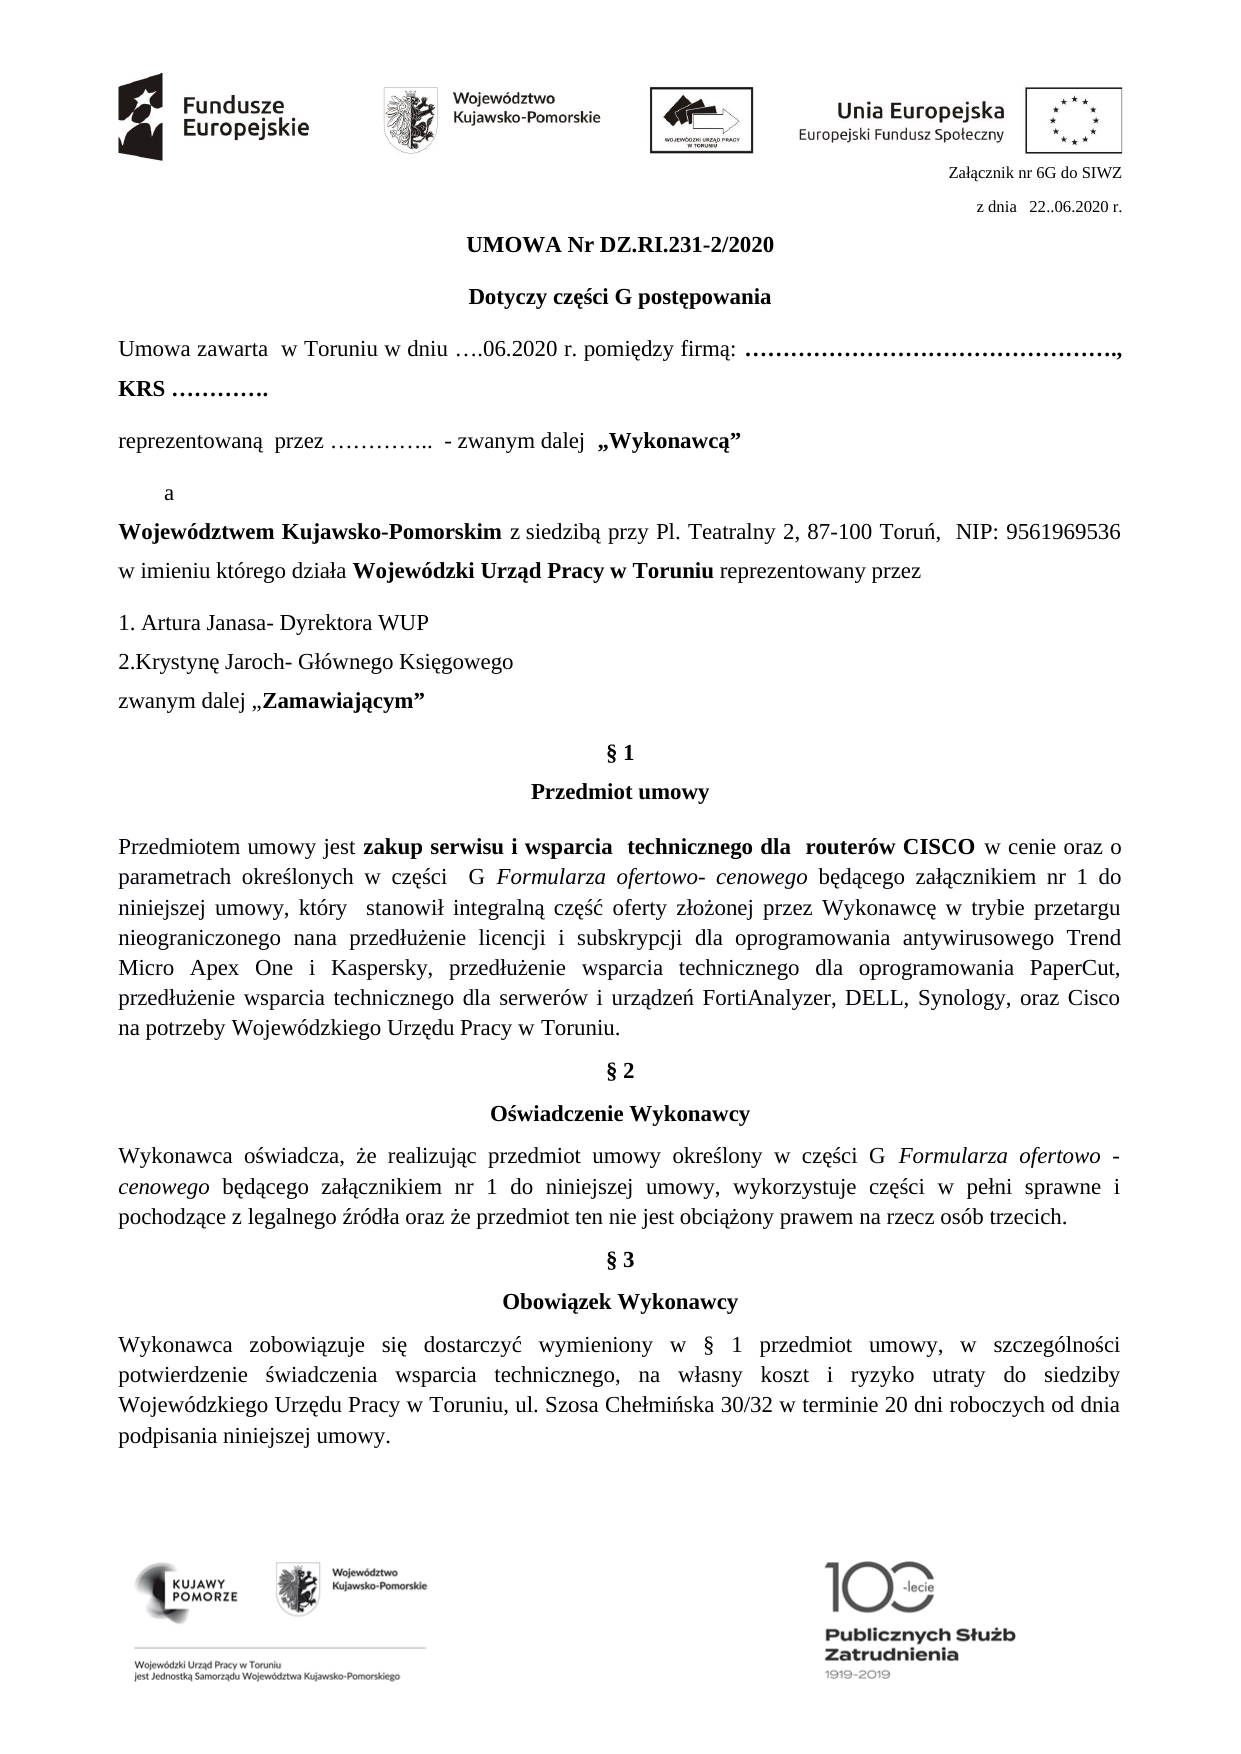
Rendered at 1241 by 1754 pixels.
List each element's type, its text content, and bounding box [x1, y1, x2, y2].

picture [118, 1521, 1066, 1720]
list 2.Krystynę Jaroch- Głównego Księgowego [118, 648, 1122, 674]
text Przedmiot umowy [118, 778, 1122, 804]
text Wykonawca oświadcza, że realizując przedmiot umowy określony w części G Formularza ofertowo - cenowego będącego załącznikiem nr 1 do niniejszej umowy, wykorzystuje części w pełni sprawne i pochodzące z legalnego źródła oraz że przedmiot ten nie jest obciążony prawem na rzecz osób trzecich. [118, 1143, 1122, 1229]
text Województwem Kujawsko-Pomorskim z siedzibą przy Pl. Teatralny 2, 87-100 Toruń, NIP: 9561969536 w imieniu którego działa Wojewódzki Urząd Pracy w Toruniu reprezentowany przez [118, 518, 1122, 583]
text zwanym dalej „Zamawiającym” [118, 687, 1122, 713]
text § 1 [118, 739, 1122, 765]
text Dotyczy części G postępowania [118, 283, 1122, 310]
text Załącznik nr 6G do SIWZ [118, 162, 1122, 182]
list 1. Artura Janasa- Dyrektora WUP [118, 609, 1122, 636]
text Oświadczenie Wykonawcy [118, 1100, 1122, 1126]
text reprezentowaną przez ………….. - zwanym dalej „Wykonawcą” [118, 427, 1122, 453]
text § 3 [118, 1246, 1122, 1272]
text a [118, 479, 1122, 505]
text Obowiązek Wykonawcy [118, 1288, 1122, 1315]
text Przedmiotem umowy jest zakup serwisu i wsparcia technicznego dla routerów CISCO w cenie oraz o parametrach określonych w części G Formularza ofertowo- cenowego będącego załącznikiem nr 1 do niniejszej umowy, który stanowił integralną część oferty złożonej przez Wykonawcę w trybie przetargu nieograniczonego nana przedłużenie licencji i subskrypcji dla oprogramowania antywirusowego Trend Micro Apex One i Kaspersky, przedłużenie wsparcia technicznego dla oprogramowania PaperCut, przedłużenie wsparcia technicznego dla serwerów i urządzeń FortiAnalyzer, DELL, Synology, oraz Cisco na potrzeby Wojewódzkiego Urzędu Pracy w Toruniu. [118, 833, 1122, 1041]
text z dnia 22..06.2020 r. [118, 197, 1122, 216]
text § 2 [118, 1057, 1122, 1083]
text Wykonawca zobowiązuje się dostarczyć wymieniony w § 1 przedmiot umowy, w szczególności potwierdzenie świadczenia wsparcia technicznego, na własny koszt i ryzyko utraty do siedziby Wojewódzkiego Urzędu Pracy w Toruniu, ul. Szosa Chełmińska 30/32 w terminie 20 dni roboczych od dnia podpisania niniejszej umowy. [118, 1331, 1122, 1448]
text Umowa zawarta w Toruniu w dniu ….06.2020 r. pomiędzy firmą: …………………………………………., KRS …………. [118, 335, 1122, 401]
text UMOWA Nr DZ.RI.231-2/2020 [118, 231, 1122, 258]
picture [118, 73, 1123, 161]
